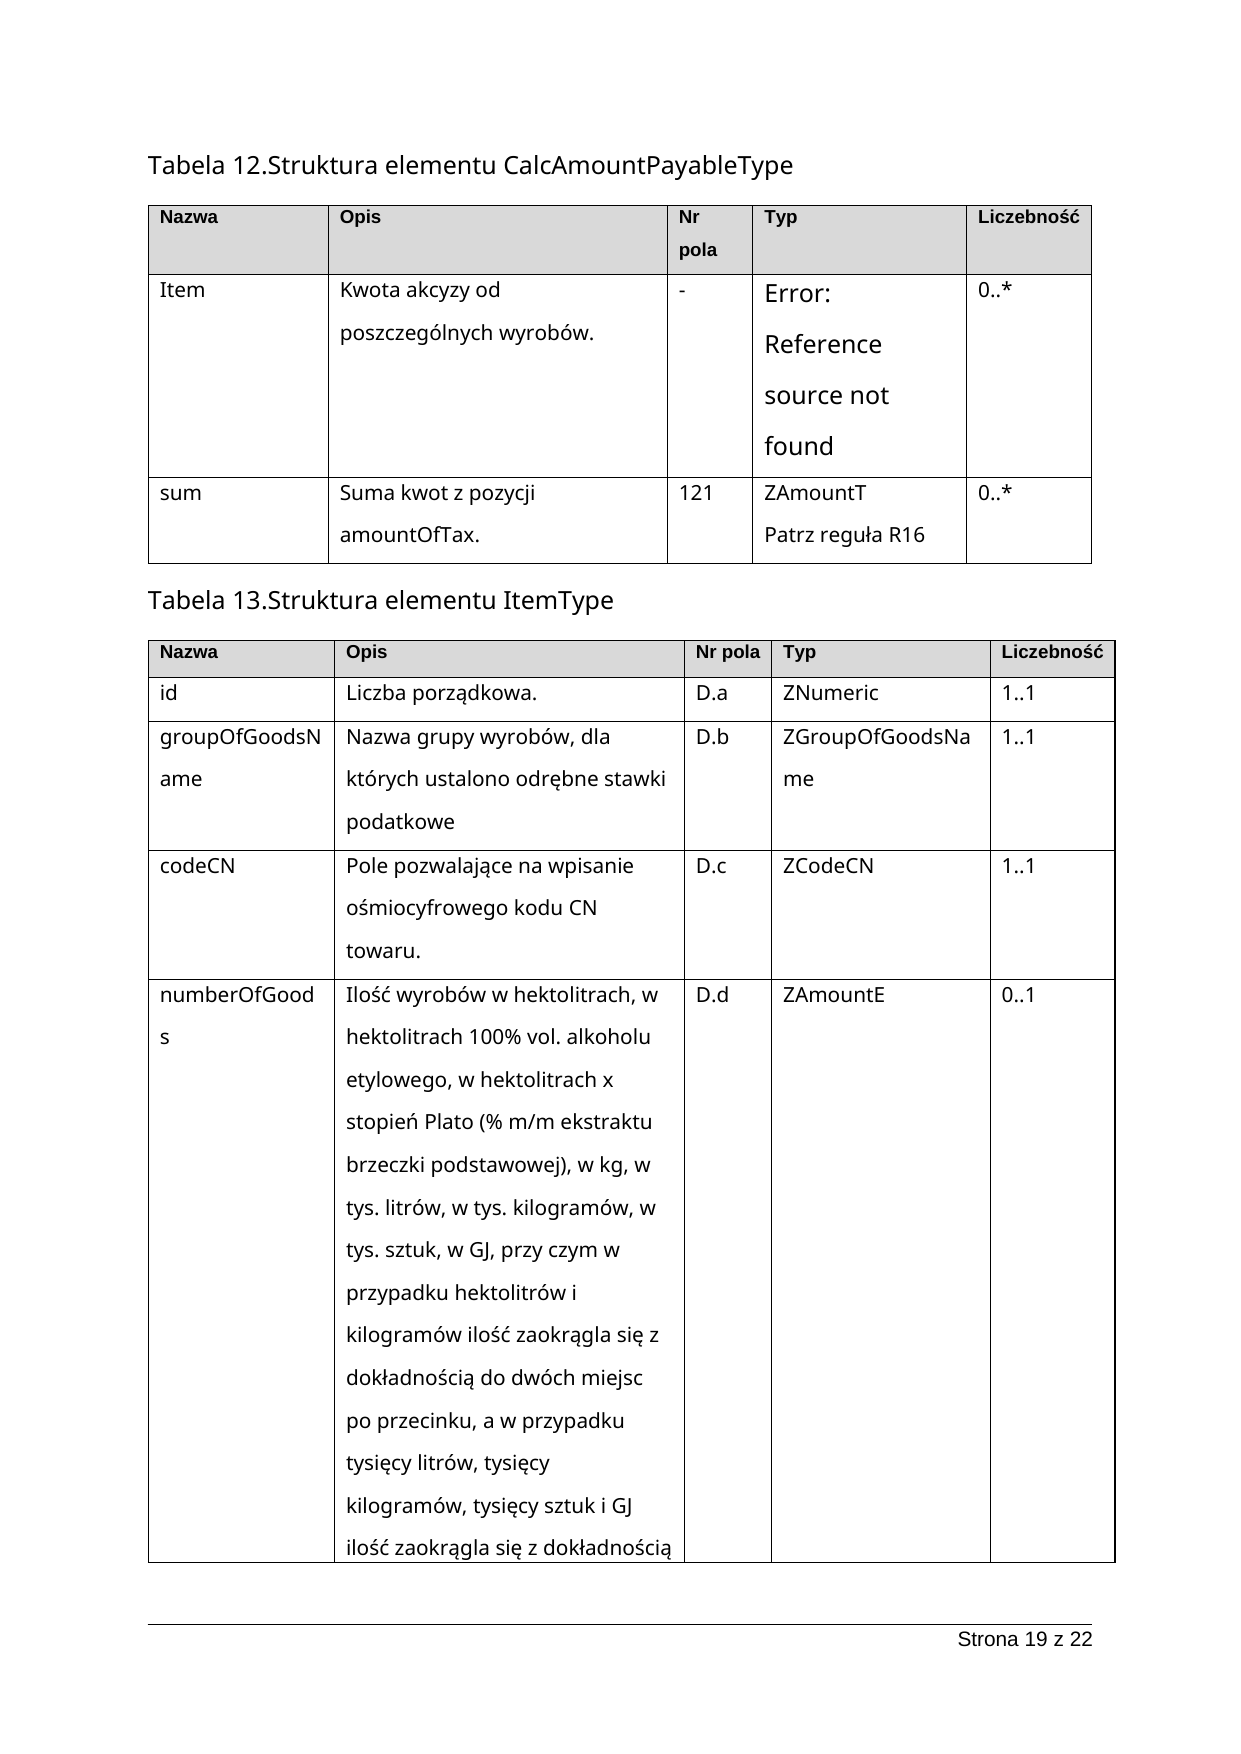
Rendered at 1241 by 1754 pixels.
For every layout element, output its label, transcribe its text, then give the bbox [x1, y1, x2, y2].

table_header Nr pola [685, 641, 771, 677]
table_cell ZCodeCN [772, 851, 990, 979]
table_cell Liczba porządkowa. [335, 678, 684, 721]
table_cell 0..1 [991, 980, 1114, 1562]
table_cell ZNumeric [772, 678, 990, 721]
table_header Opis [329, 206, 667, 274]
table_cell Item [149, 275, 328, 477]
table_header Typ [772, 641, 990, 677]
table_cell Nazwa grupy wyrobów, dla których ustalono odrębne stawki podatkowe [335, 722, 684, 850]
table_cell D.a [685, 678, 771, 721]
table_cell numberOfGoods [149, 980, 334, 1562]
table_cell 1..1 [991, 851, 1114, 979]
table_cell 1..1 [991, 678, 1114, 721]
table_header Typ [753, 206, 966, 274]
table_cell 1..1 [991, 722, 1114, 850]
table_cell sum [149, 478, 328, 563]
table_cell Pole pozwalające na wpisanie ośmiocyfrowego kodu CN towaru. [335, 851, 684, 979]
table_cell ZAmountE [772, 980, 990, 1562]
table_cell 0..* [967, 478, 1091, 563]
table_cell id [149, 678, 334, 721]
table_header Nazwa [149, 641, 334, 677]
table_header Nr pola [668, 206, 752, 274]
table_cell Suma kwot z pozycji amountOfTax. [329, 478, 667, 563]
table_cell D.c [685, 851, 771, 979]
table_cell Kwota akcyzy od poszczególnych wyrobów. [329, 275, 667, 477]
table_cell groupOfGoodsName [149, 722, 334, 850]
table_cell 121 [668, 478, 752, 563]
table_cell codeCN [149, 851, 334, 979]
table_header Nazwa [149, 206, 328, 274]
table_cell D.b [685, 722, 771, 850]
table_header Opis [335, 641, 684, 677]
table_cell 0..* [967, 275, 1091, 477]
table_cell ZAmountT Patrz reguła R16 [753, 478, 966, 563]
table_header Liczebność [967, 206, 1091, 274]
table_cell ZGroupOfGoodsName [772, 722, 990, 850]
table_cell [335, 980, 684, 1562]
table_cell D.d [685, 980, 771, 1562]
table_header Liczebność [991, 641, 1114, 677]
table_cell - [668, 275, 752, 477]
